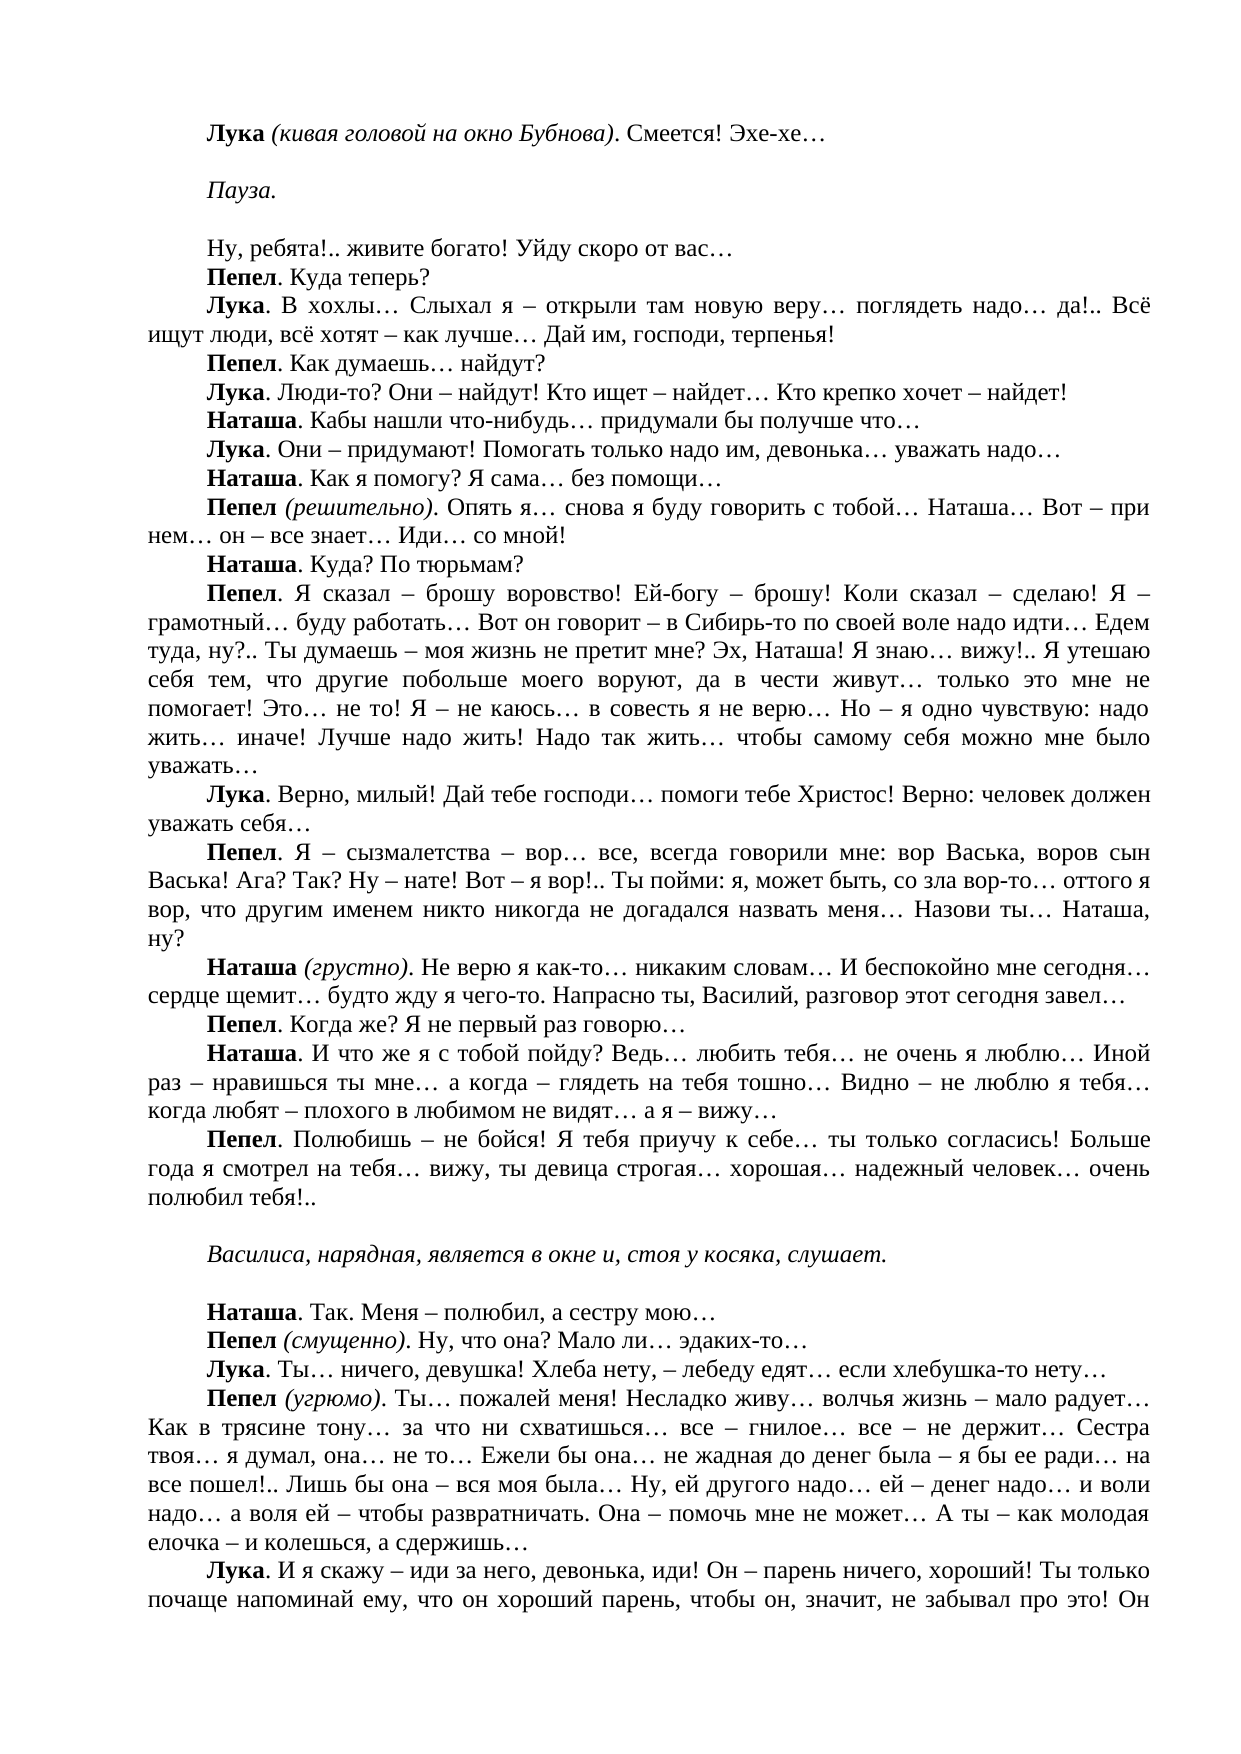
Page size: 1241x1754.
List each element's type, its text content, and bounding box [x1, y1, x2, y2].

text Лука (кивая головой на окно Бубнова). Смеется! Эхе-хе… [148, 118, 1152, 147]
text Пепел (угрюмо). Ты… пожалей меня! Несладко живу… волчья жизнь – мало радует… Как в трясине тону… за что ни схватишься… все – гнилое… все – не держит… Сестра твоя… я думал, она… не то… Ежели бы она… не жадная до денег была – я бы ее ради… на все пошел!.. Лишь бы она – вся моя была… Ну, ей другого надо… ей – денег надо… и воли надо… а воля ей – чтобы развратничать. Она – помочь мне не может… А ты – как молодая елочка – и колешься, а сдержишь… [148, 1383, 1152, 1556]
text Лука. Ты… ничего, девушка! Хлеба нету, – лебеду едят… если хлебушка-то нету… [148, 1354, 1152, 1383]
text Наташа (грустно). Не верю я как-то… никаким словам… И беспокойно мне сегодня… сердце щемит… будто жду я чего-то. Напрасно ты, Василий, разговор этот сегодня завел… [148, 952, 1152, 1009]
text Пауза. [148, 176, 1152, 204]
text Наташа. Куда? По тюрьмам? [148, 549, 1152, 578]
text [148, 1556, 1152, 1613]
text Лука. В хохлы… Слыхал я – открыли там новую веру… поглядеть надо… да!.. Всё ищут люди, всё хотят – как лучше… Дай им, господи, терпенья! [148, 291, 1152, 348]
text Пепел. Как думаешь… найдут? [148, 348, 1152, 377]
text Пепел. Куда теперь? [148, 262, 1152, 291]
text Пепел. Полюбишь – не бойся! Я тебя приучу к себе… ты только согласись! Больше года я смотрел на тебя… вижу, ты девица строгая… хорошая… надежный человек… очень полюбил тебя!.. [148, 1124, 1152, 1211]
text Пепел. Я – сызмалетства – вор… все, всегда говорили мне: вор Васька, воров сын Васька! Ага? Так? Ну – нате! Вот – я вор!.. Ты пойми: я, может быть, со зла вор-то… оттого я вор, что другим именем никто никогда не догадался назвать меня… Назови ты… Наташа, ну? [148, 837, 1152, 952]
text Наташа. Так. Меня – полюбил, а сестру мою… [148, 1297, 1152, 1326]
text Лука. Верно, милый! Дай тебе господи… помоги тебе Христос! Верно: человек должен уважать себя… [148, 779, 1152, 837]
text Наташа. И что же я с тобой пойду? Ведь… любить тебя… не очень я люблю… Иной раз – нравишься ты мне… а когда – глядеть на тебя тошно… Видно – не люблю я тебя… когда любят – плохого в любимом не видят… а я – вижу… [148, 1038, 1152, 1124]
text Наташа. Как я помогу? Я сама… без помощи… [148, 463, 1152, 492]
text Лука. Они – придумают! Помогать только надо им, девонька… уважать надо… [148, 434, 1152, 463]
text Василиса, нарядная, является в окне и, стоя у косяка, слушает. [148, 1239, 1152, 1268]
text Лука. Люди-то? Они – найдут! Кто ищет – найдет… Кто крепко хочет – найдет! [148, 377, 1152, 406]
text Пепел. Когда же? Я не первый раз говорю… [148, 1009, 1152, 1038]
text Пепел. Я сказал – брошу воровство! Ей-богу – брошу! Коли сказал – сделаю! Я – грамотный… буду работать… Вот он говорит – в Сибирь-то по своей воле надо идти… Едем туда, ну?.. Ты думаешь – моя жизнь не претит мне? Эх, Наташа! Я знаю… вижу!.. Я утешаю себя тем, что другие побольше моего воруют, да в чести живут… только это мне не помогает! Это… не то! Я – не каюсь… в совесть я не верю… Но – я одно чувствую: надо жить… иначе! Лучше надо жить! Надо так жить… чтобы самому себя можно мне было уважать… [148, 578, 1152, 779]
text Пепел (решительно). Опять я… снова я буду говорить с тобой… Наташа… Вот – при нем… он – все знает… Иди… со мной! [148, 492, 1152, 549]
text Пепел (смущенно). Ну, что она? Мало ли… эдаких-то… [148, 1326, 1152, 1354]
text Ну, ребята!.. живите богато! Уйду скоро от вас… [148, 233, 1152, 262]
text Наташа. Кабы нашли что-нибудь… придумали бы получше что… [148, 406, 1152, 434]
